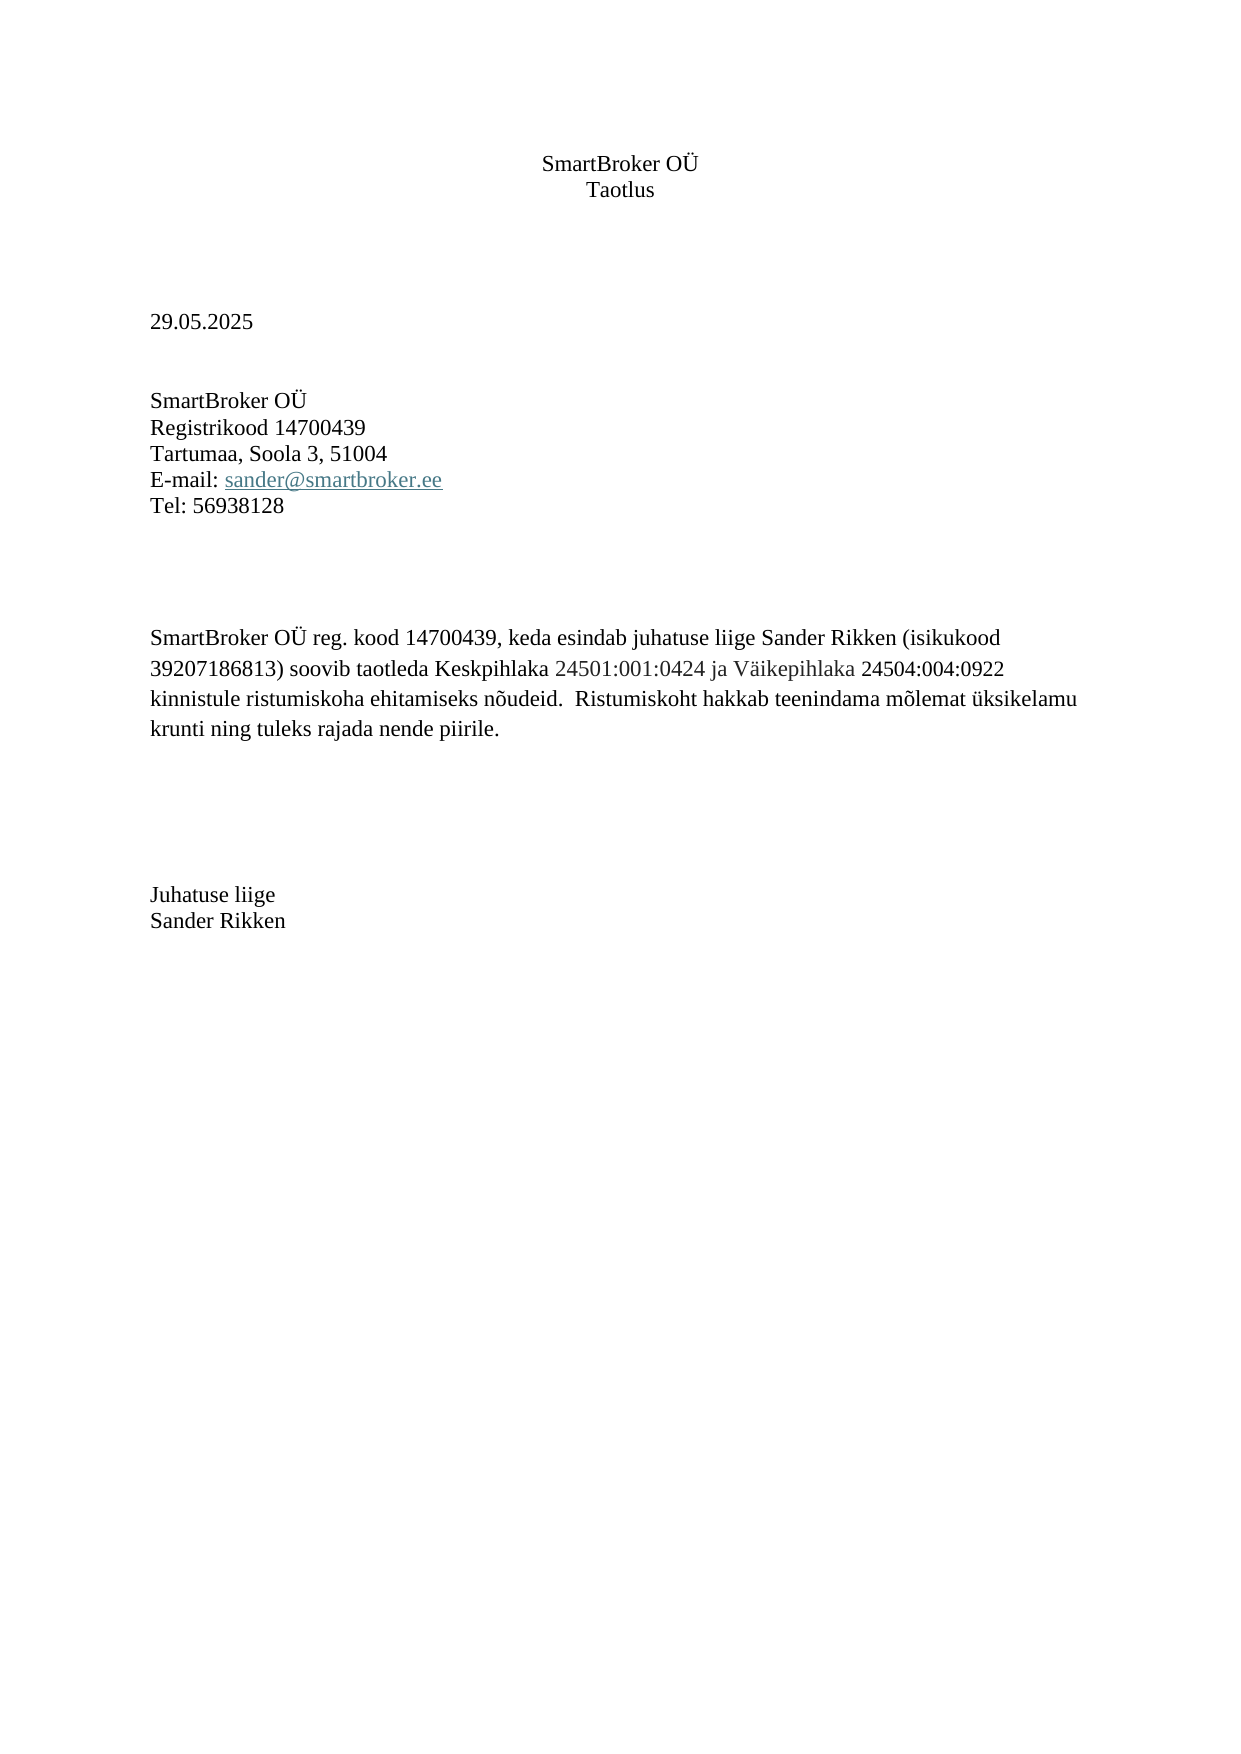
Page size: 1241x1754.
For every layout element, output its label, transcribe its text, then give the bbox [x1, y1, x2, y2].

text E-mail: sander@smartbroker.ee [150, 466, 1090, 493]
text 29.05.2025 [150, 308, 1090, 334]
text Taotlus [150, 176, 1090, 203]
text Registrikood 14700439 [150, 413, 1090, 440]
text SmartBroker OÜ [150, 387, 1090, 413]
text SmartBroker OÜ [150, 150, 1090, 176]
text 39207186813) soovib taotleda Keskpihlaka 24501:001:0424 ja Väikepihlaka 24504:004:0922 kinnistule ristumiskoha ehitamiseks nõudeid. Ristumiskoht hakkab teenindama mõlemat üksikelamu krunti ning tuleks rajada nende piirile. [150, 654, 1090, 741]
text Juhatuse liige [150, 881, 1090, 907]
text Sander Rikken [150, 907, 1090, 933]
text SmartBroker OÜ reg. kood 14700439, keda esindab juhatuse liige Sander Rikken (isikukood [150, 624, 1090, 651]
text Tel: 56938128 [150, 493, 1090, 519]
text Tartumaa, Soola 3, 51004 [150, 440, 1090, 466]
